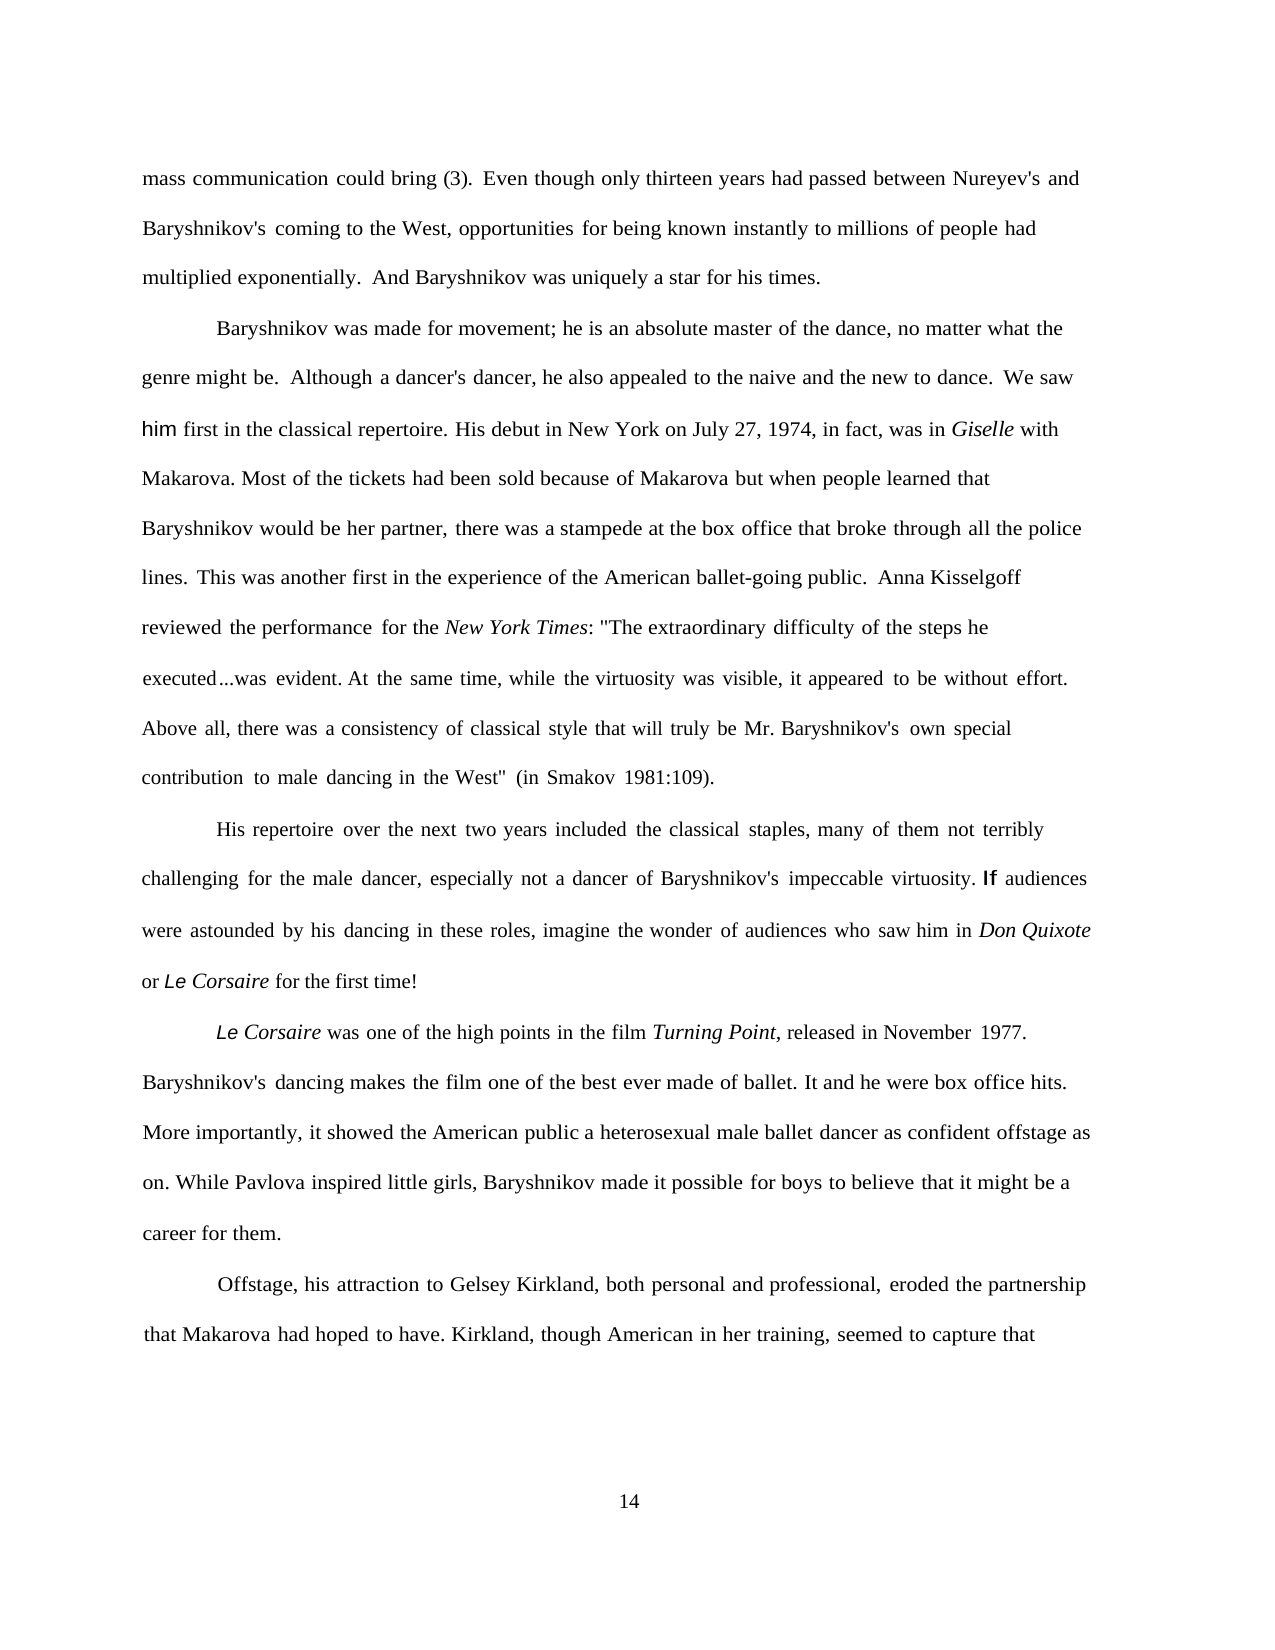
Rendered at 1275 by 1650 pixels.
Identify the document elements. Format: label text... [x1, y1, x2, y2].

text His repertoire over the next two years included the classical staples, many of them not terribly challenging for the male dancer, especially not a dancer of Baryshnikov's impeccable virtuosity. If audiences were astounded by his dancing in these roles, imagine the wonder of audiences who saw him in Don Quixote or Le Corsaire for the first time! [141, 817, 1101, 993]
text mass communication could bring (3). Even though only thirteen years had passed between Nureyev's and Baryshnikov's coming to the West, opportunities for being known instantly to millions of people had multiplied exponentially. And Baryshnikov was uniquely a star for his times. [142, 166, 1101, 289]
text Baryshnikov's dancing makes the film one of the best ever made of ballet. It and he were box office hits. More importantly, it showed the American public a heterosexual male ballet dancer as confident offstage as on. While Pavlova inspired little girls, Baryshnikov made it possible for boys to believe that it might be a career for them. [142, 1070, 1101, 1244]
text Baryshnikov was made for movement; he is an absolute master of the dance, no matter what the genre might be. Although a dancer's dancer, he also appealed to the naive and the new to dance. We saw him first in the classical repertoire. His debut in New York on July 27, 1974, in fact, was in Giselle with Makarova. Most of the tickets had been sold because of Makarova but when people learned that Baryshnikov would be her partner, there was a stampede at the box office that broke through all the police lines. This was another first in the experience of the American ballet-going public. Anna Kisselgoff reviewed the performance for the New York Times: "The extraordinary difficulty of the steps he [141, 315, 1101, 639]
text executed...was evident. At the same time, while the virtuosity was visible, it appeared to be without effort. Above all, there was a consistency of classical style that will truly be Mr. Baryshnikov's own special contribution to male dancing in the West" (in Smakov 1981:109). [141, 666, 1101, 789]
text Le Corsaire was one of the high points in the film Turning Point, released in November 1977. [216, 1020, 1112, 1044]
text Offstage, his attraction to Gelsey Kirkland, both personal and professional, eroded the partnership that Makarova had hoped to have. Kirkland, though American in her training, seemed to capture that [143, 1272, 1101, 1346]
